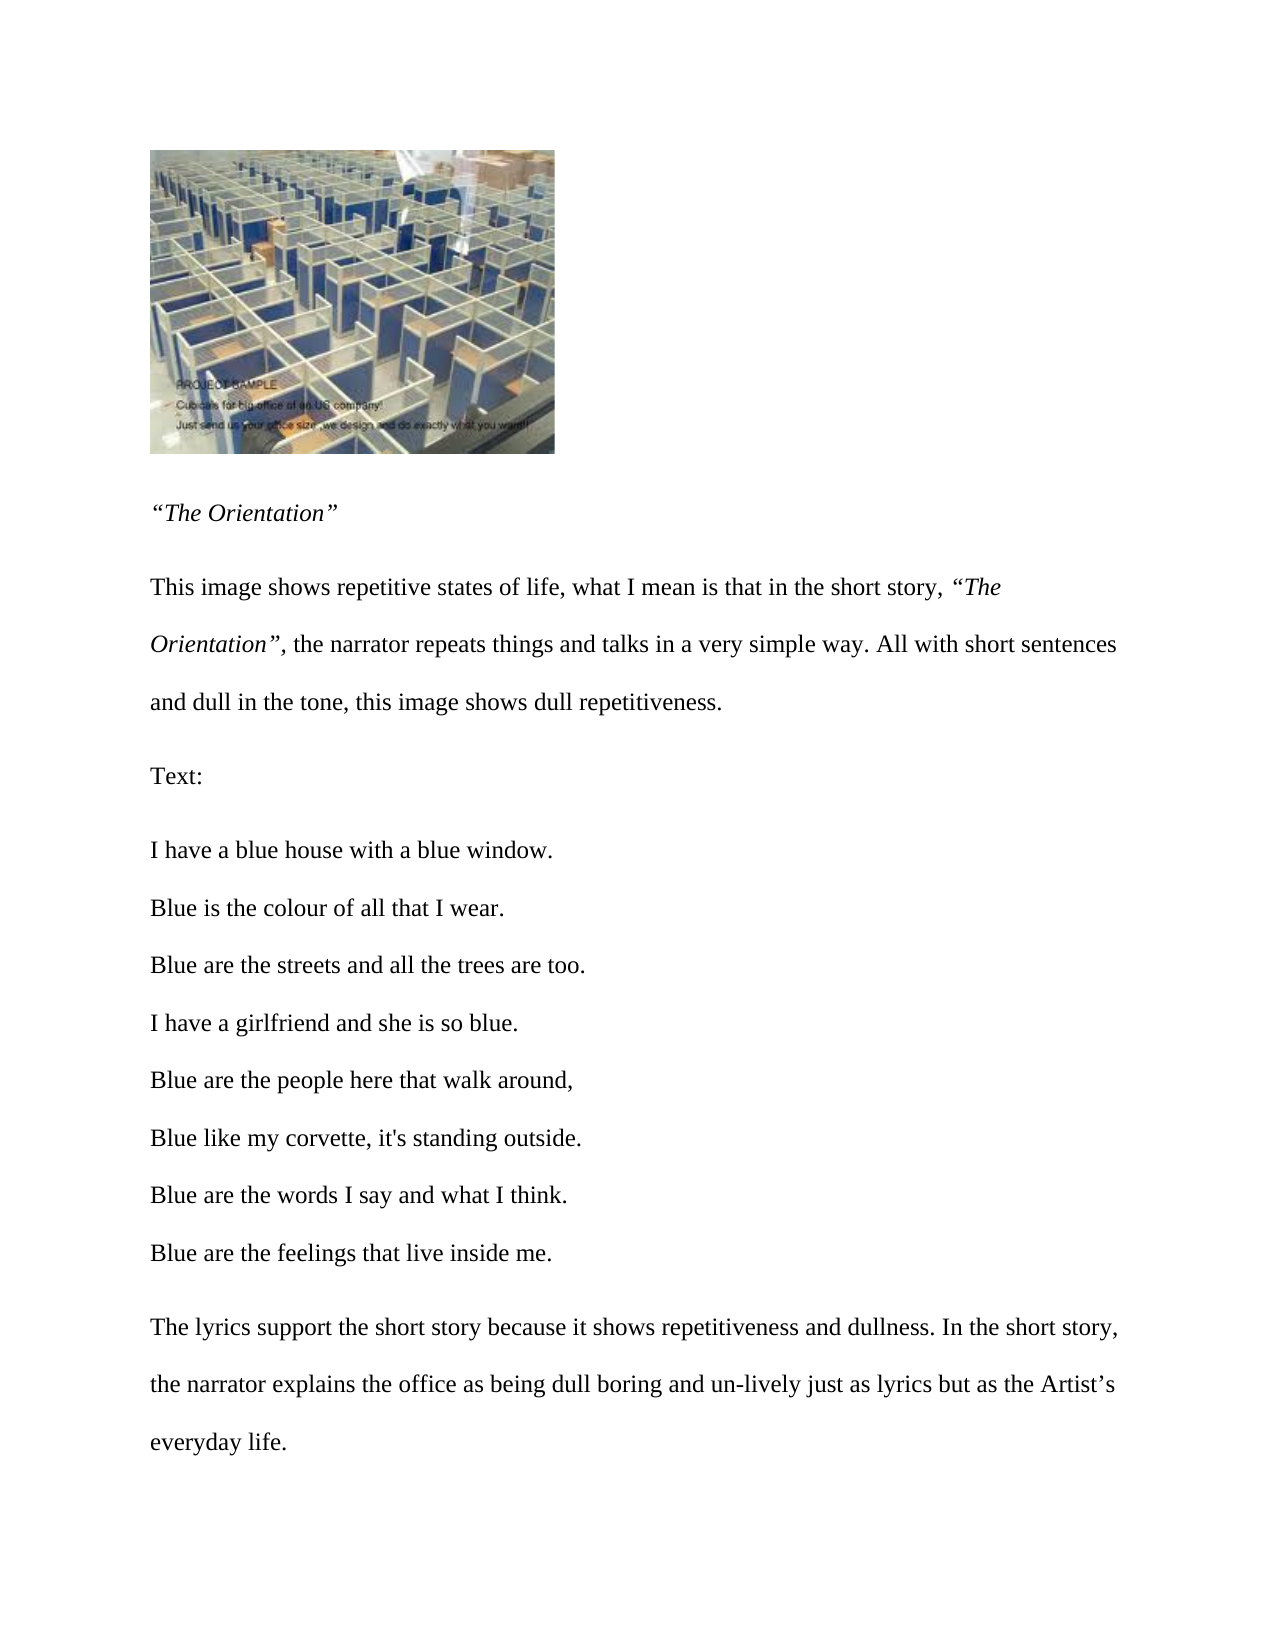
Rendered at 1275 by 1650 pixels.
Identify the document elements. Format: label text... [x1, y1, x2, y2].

text “The Orientation” [150, 498, 1125, 527]
text Text: [150, 761, 1125, 790]
picture [150, 150, 555, 454]
text The lyrics support the short story because it shows repetitiveness and dullness. In the short story, the narrator explains the office as being dull boring and un-lively just as lyrics but as the Artist’s everyday life. [150, 1312, 1125, 1456]
text This image shows repetitive states of life, what I mean is that in the short story, “The Orientation”, the narrator repeats things and talks in a very simple way. All with short sentences and dull in the tone, this image shows dull repetitiveness. [150, 572, 1125, 716]
text I have a blue house with a blue window. Blue is the colour of all that I wear. Blue are the streets and all the trees are too. I have a girlfriend and she is so blue. Blue are the people here that walk around, Blue like my corvette, it's standing outside. Blue are the words I say and what I think. Blue are the feelings that live inside me. [150, 835, 1125, 1267]
